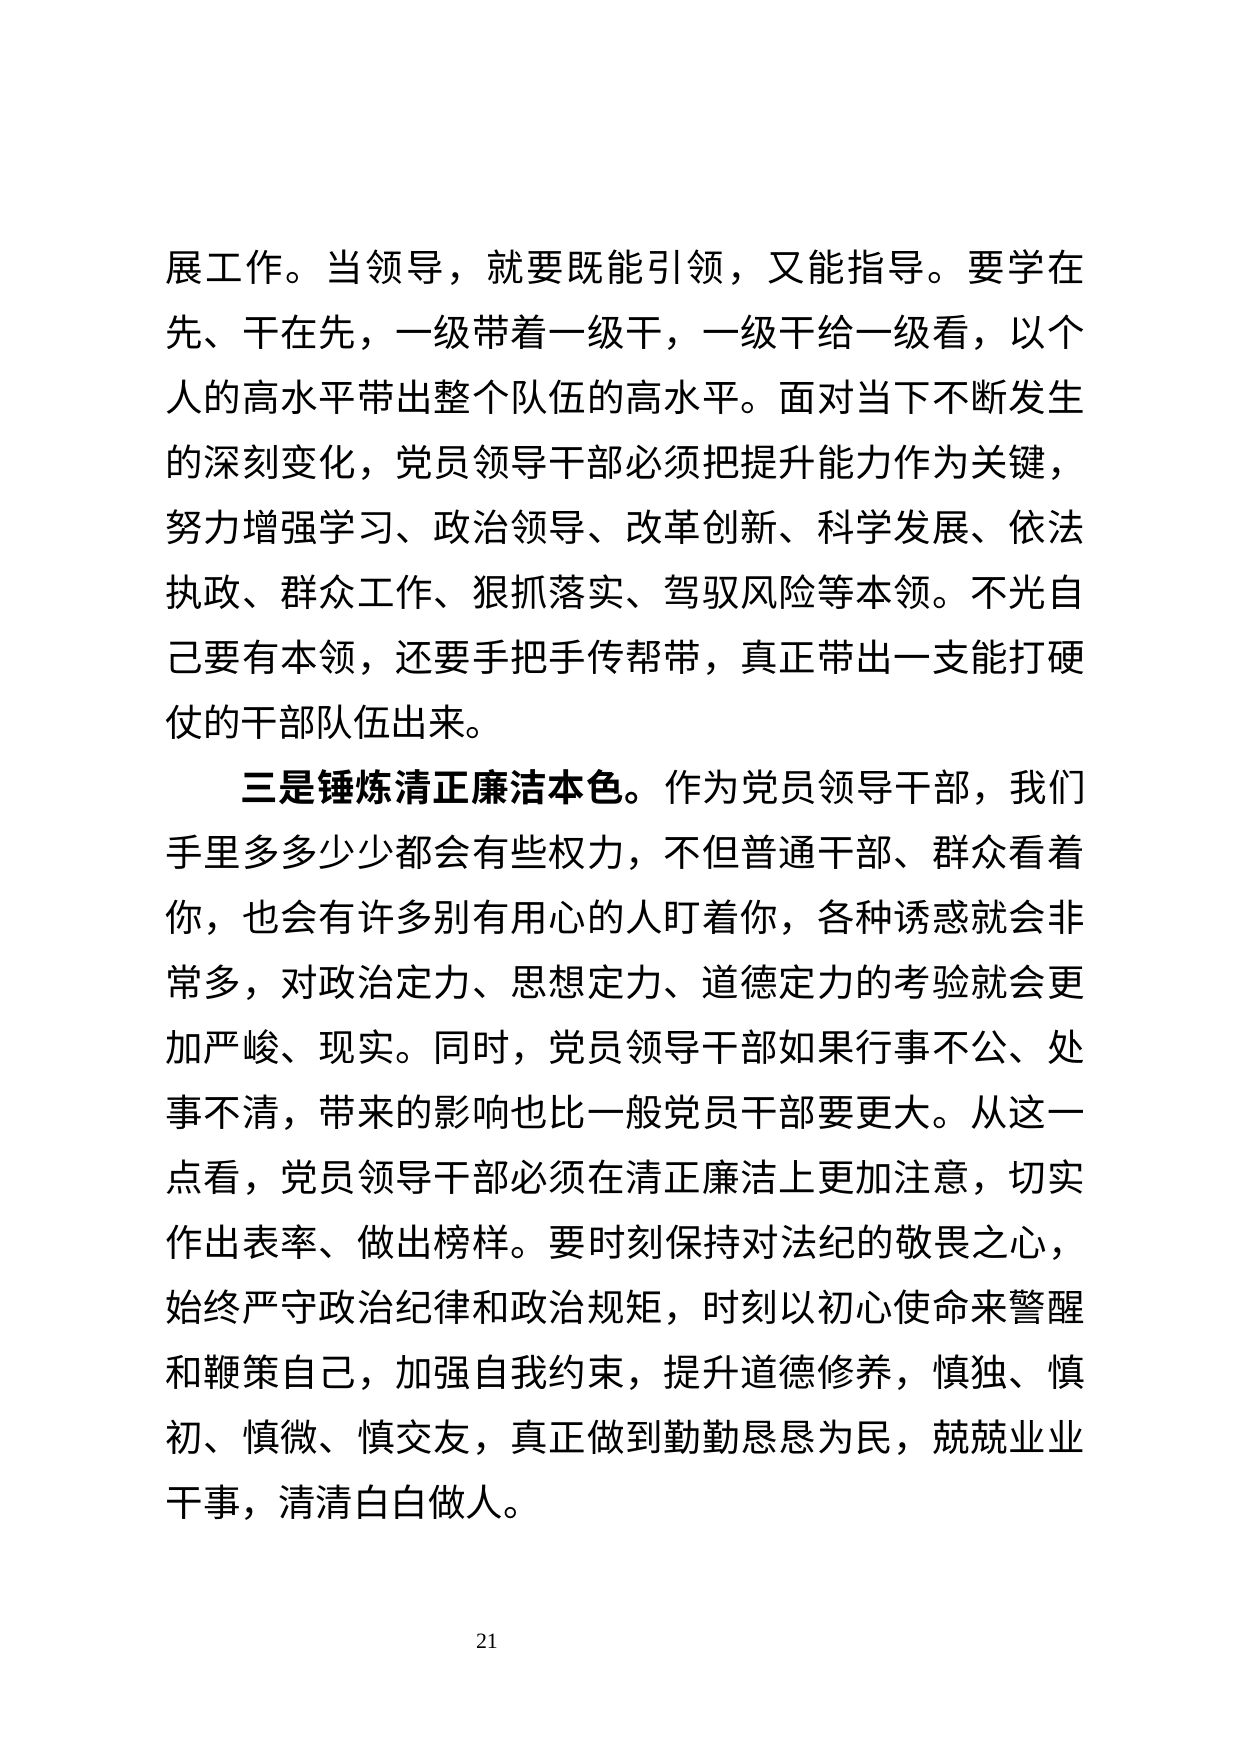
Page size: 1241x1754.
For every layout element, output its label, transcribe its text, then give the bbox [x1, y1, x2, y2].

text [165, 233, 1087, 753]
text 三是锤炼清正廉洁本色。作为党员领导干部，我们手里多多少少都会有些权力，不但普通干部、群众看着你，也会有许多别有用心的人盯着你，各种诱惑就会非常多，对政治定力、思想定力、道德定力的考验就会更加严峻、现实。同时，党员领导干部如果行事不公、处事不清，带来的影响也比一般党员干部要更大。从这一点看，党员领导干部必须在清正廉洁上更加注意，切实作出表率、做出榜样。要时刻保持对法纪的敬畏之心，始终严守政治纪律和政治规矩，时刻以初心使命来警醒和鞭策自己，加强自我约束，提升道德修养，慎独、慎初、慎微、慎交友，真正做到勤勤恳恳为民，兢兢业业干事，清清白白做人。 [165, 753, 1087, 1533]
